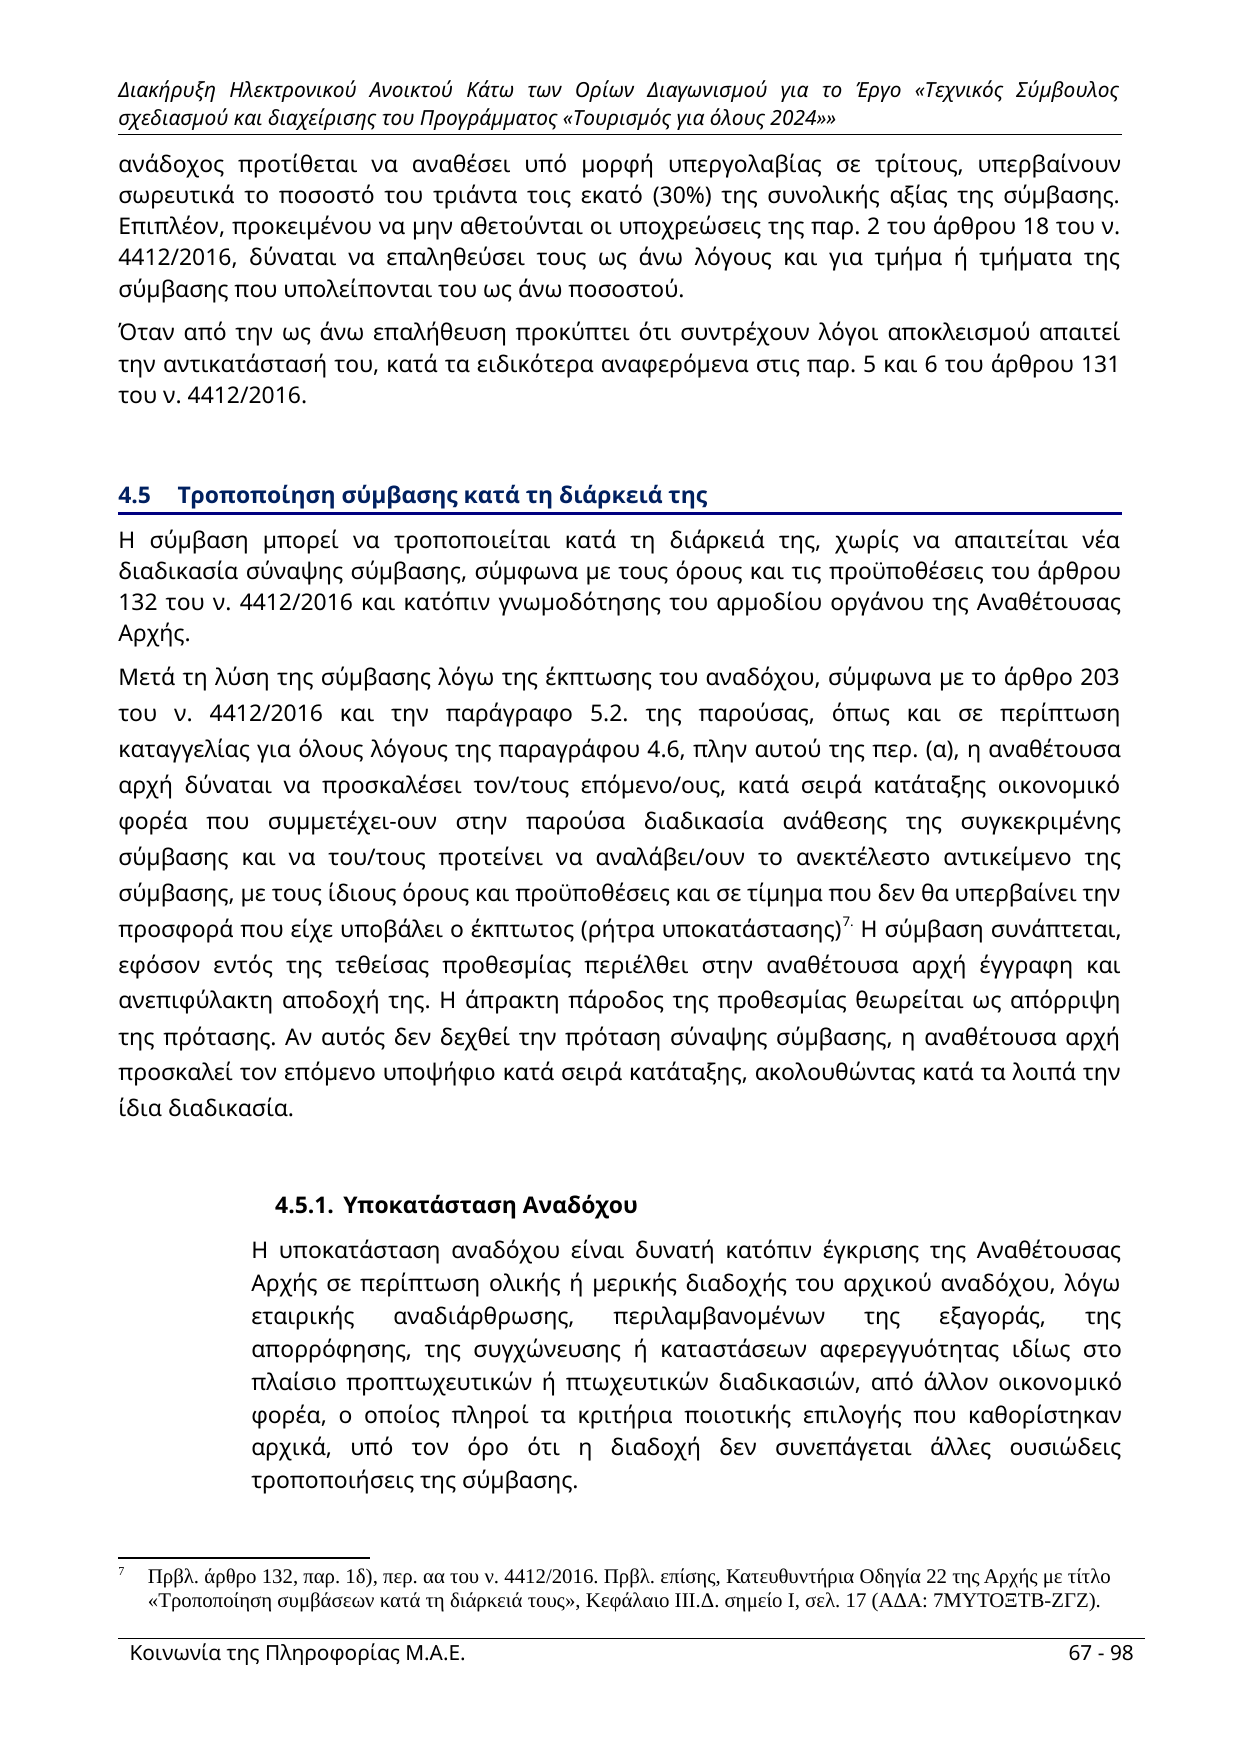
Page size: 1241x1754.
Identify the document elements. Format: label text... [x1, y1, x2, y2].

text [118, 147, 1122, 304]
text Όταν από την ως άνω επαλήθευση προκύπτει ότι συντρέχουν λόγοι αποκλεισμού απαιτεί την αντικατάστασή του, κατά τα ειδικότερα αναφερόμενα στις παρ. 5 και 6 του άρθρου 131 του ν. 4412/2016. [118, 316, 1122, 410]
text Η υποκατάσταση αναδόχου είναι δυνατή κατόπιν έγκρισης της Αναθέτουσας Αρχής σε περίπτωση ολικής ή μερικής διαδοχής του αρχικού αναδόχου, λόγω εταιρικής αναδιάρθρωσης, περιλαμβανομένων της εξαγοράς, της απορρόφησης, της συγχώνευσης ή καταστάσεων αφερεγγυότητας ιδίως στο πλαίσιο προπτωχευτικών ή πτωχευτικών διαδικασιών, από άλλον οικονομικό φορέα, ο οποίος πληροί τα κριτήρια ποιοτικής επιλογής που καθορίστηκαν αρχικά, υπό τον όρο ότι η διαδοχή δεν συνεπάγεται άλλες ουσιώδεις τροποποιήσεις της σύμβασης. [251, 1234, 1122, 1495]
subtitle 4.5 Τροποποίηση σύμβασης κατά τη διάρκειά της [118, 479, 1122, 512]
subtitle Υποκατάσταση Αναδόχου [275, 1189, 1122, 1220]
text Μετά τη λύση της σύμβασης λόγω της έκπτωσης του αναδόχου, σύμφωνα με το άρθρο 203 του ν. 4412/2016 και την παράγραφο 5.2. της παρούσας, όπως και σε περίπτωση καταγγελίας για όλους λόγους της παραγράφου 4.6, πλην αυτού της περ. (α), η αναθέτουσα αρχή δύναται να προσκαλέσει τον/τους επόμενο/ους, κατά σειρά κατάταξης οικονομικό φορέα που συμμετέχει-ουν στην παρούσα διαδικασία ανάθεσης της συγκεκριμένης σύμβασης και να του/τους προτείνει να αναλάβει/ουν το ανεκτέλεστο αντικείμενο της σύμβασης, με τους ίδιους όρους και προϋποθέσεις και σε τίμημα που δεν θα υπερβαίνει την προσφορά που είχε υποβάλει ο έκπτωτος (ρήτρα υποκατάστασης). Η σύμβαση συνάπτεται, εφόσον εντός της τεθείσας προθεσμίας περιέλθει στην αναθέτουσα αρχή έγγραφη και ανεπιφύλακτη αποδοχή της. Η άπρακτη πάροδος της προθεσμίας θεωρείται ως απόρριψη της πρότασης. Αν αυτός δεν δεχθεί την πρόταση σύναψης σύμβασης, η αναθέτουσα αρχή προσκαλεί τον επόμενο υποψήφιο κατά σειρά κατάταξης, ακολουθώντας κατά τα λοιπά την ίδια διαδικασία. [118, 661, 1122, 1123]
text Η σύμβαση μπορεί να τροποποιείται κατά τη διάρκειά της, χωρίς να απαιτείται νέα διαδικασία σύναψης σύμβασης, σύμφωνα με τους όρους και τις προϋποθέσεις του άρθρου 132 του ν. 4412/2016 και κατόπιν γνωμοδότησης του αρμοδίου οργάνου της Αναθέτουσας Αρχής. [118, 523, 1122, 648]
